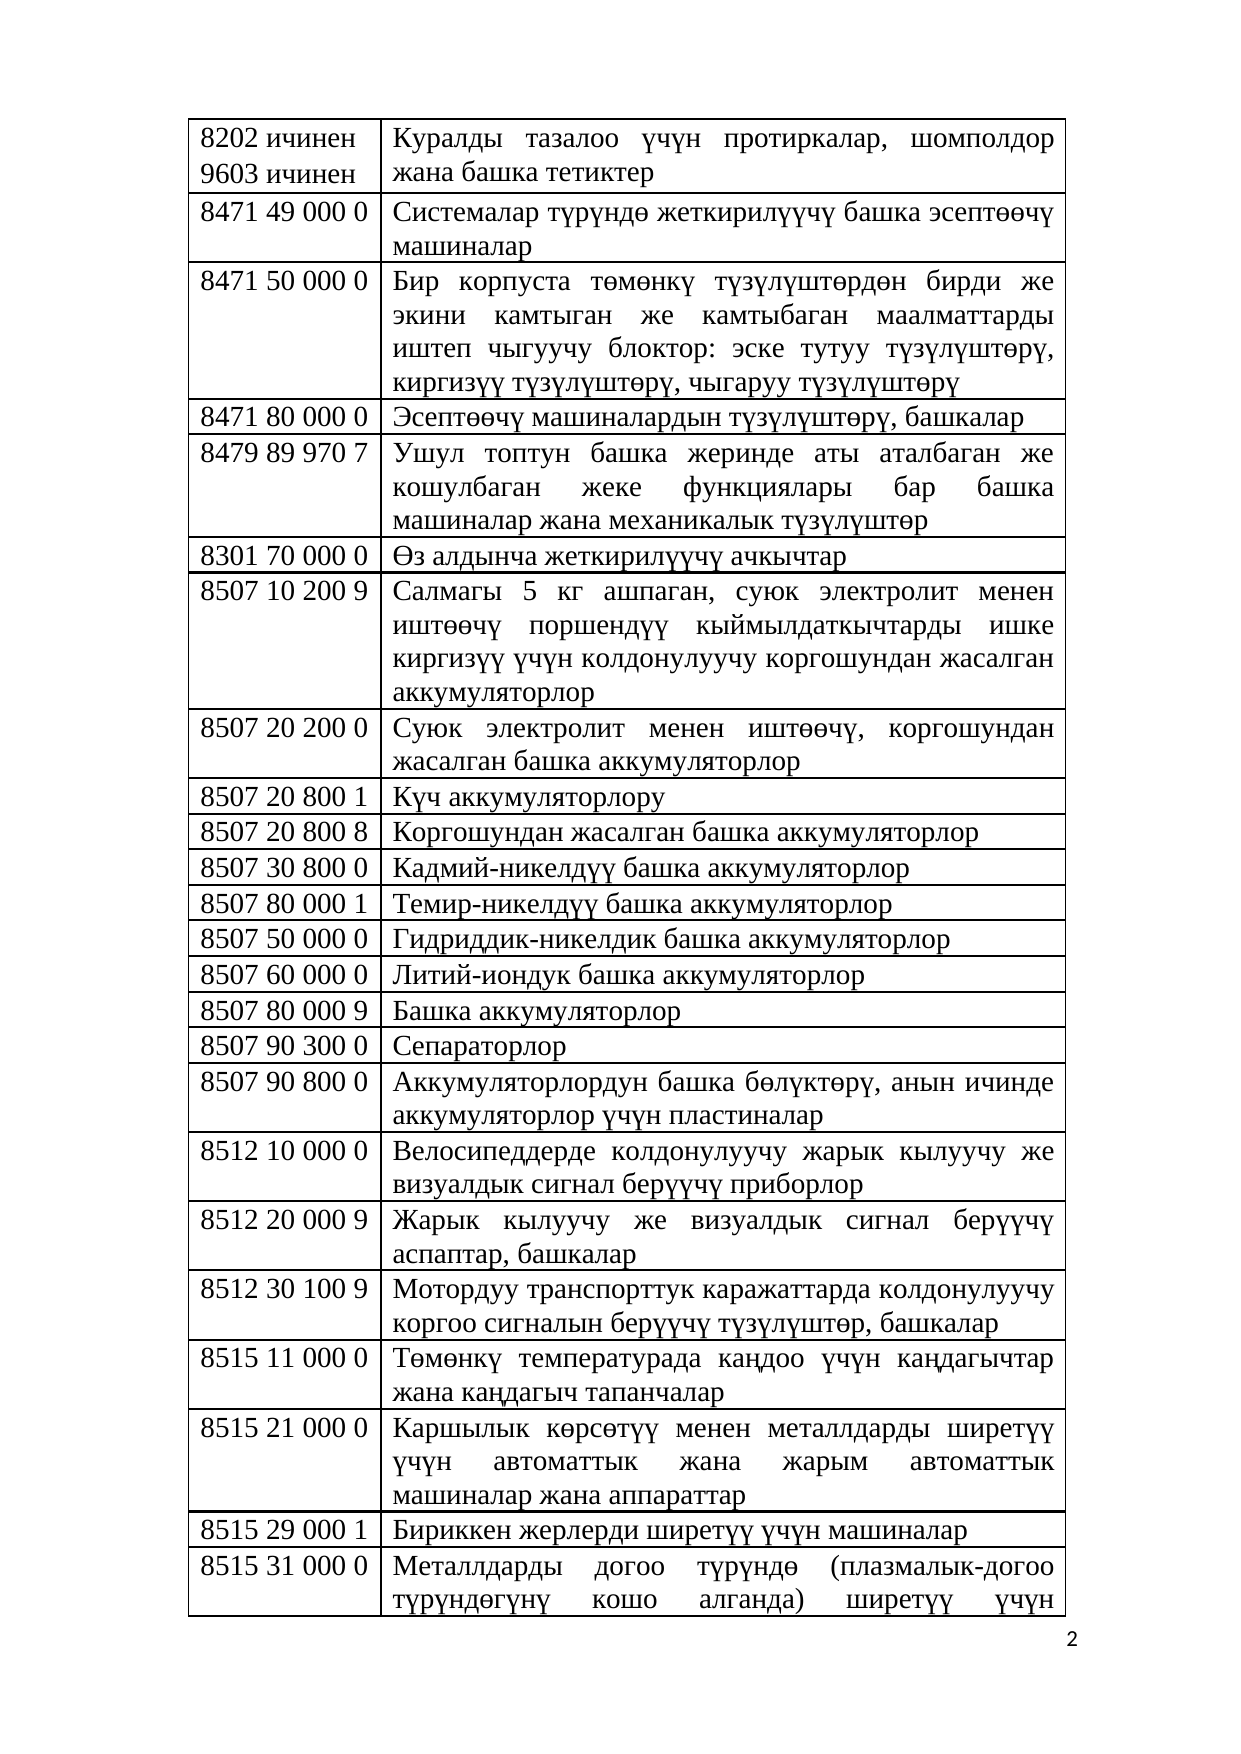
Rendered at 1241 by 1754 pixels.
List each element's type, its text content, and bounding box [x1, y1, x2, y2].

table_cell 8507 20 800 1 [189, 779, 380, 812]
table_cell Ушул топтун башка жеринде аты аталбаган же кошулбаган жеке функциялары бар башка машиналар жана механикалык түзүлүштөр [382, 435, 1065, 536]
table_cell Өз алдынча жеткирилүүчү ачкычтар [382, 538, 1065, 571]
table_cell 8507 90 300 0 [189, 1028, 380, 1062]
table_cell 8515 21 000 0 [189, 1410, 380, 1510]
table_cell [382, 1548, 1065, 1615]
table_cell 8507 60 000 0 [189, 957, 380, 991]
table_cell 8507 50 000 0 [189, 921, 380, 955]
table_cell Мотордуу транспорттук каражаттарда колдонулуучу коргоо сигналын берүүчү түзүлүштөр, башкалар [382, 1271, 1065, 1338]
table_cell Төмөнкү температурада каңдоо үчүн каңдагычтар жана каңдагыч тапанчалар [382, 1341, 1065, 1408]
table_cell 8471 49 000 0 [189, 194, 380, 261]
table_cell Бириккен жерлерди ширетүү үчүн машиналар [382, 1513, 1065, 1546]
table_cell Башка аккумуляторлор [382, 993, 1065, 1026]
table_cell 8512 30 100 9 [189, 1271, 380, 1338]
table_cell Велосипеддерде колдонулуучу жарык кылуучу же визуалдык сигнал берүүчү приборлор [382, 1133, 1065, 1200]
table_cell Сепараторлор [382, 1028, 1065, 1062]
table_cell 8515 11 000 0 [189, 1341, 380, 1408]
table_cell 8507 30 800 0 [189, 850, 380, 884]
table_cell 8515 29 000 1 [189, 1513, 380, 1546]
table_cell 8301 70 000 0 [189, 538, 380, 571]
table_cell 8479 89 970 7 [189, 435, 380, 536]
table_cell 8471 80 000 0 [189, 400, 380, 433]
table_cell Куралды тазалоо үчүн протиркалар, шомполдор жана башка тетиктер [382, 120, 1065, 192]
table_cell Литий-иондук башка аккумуляторлор [382, 957, 1065, 991]
table_cell 8512 10 000 0 [189, 1133, 380, 1200]
table_cell Темир-никелдүү башка аккумуляторлор [382, 886, 1065, 919]
table_cell Суюк электролит менен иштөөчү, коргошундан жасалган башка аккумуляторлор [382, 710, 1065, 777]
table_cell Коргошундан жасалган башка аккумуляторлор [382, 815, 1065, 848]
table_cell Бир корпуста төмөнкү түзүлүштөрдөн бирди же экини камтыган же камтыбаган маалматтарды иштеп чыгуучу блоктор: эске тутуу түзүлүштөрү, киргизүү түзүлүштөрү, чыгаруу түзүлүштөрү [382, 263, 1065, 397]
table_cell 8507 80 000 1 [189, 886, 380, 919]
table_cell 8507 20 200 0 [189, 710, 380, 777]
table_cell Гидриддик-никелдик башка аккумуляторлор [382, 921, 1065, 955]
table_cell Аккумуляторлордун башка бөлүктөрү, анын ичинде аккумуляторлор үчүн пластиналар [382, 1064, 1065, 1131]
table_cell Эсептөөчү машиналардын түзүлүштөрү, башкалар [382, 400, 1065, 433]
table_cell 8471 50 000 0 [189, 263, 380, 397]
table_cell Жарык кылуучу же визуалдык сигнал берүүчү аспаптар, башкалар [382, 1202, 1065, 1269]
table_cell 8507 80 000 9 [189, 993, 380, 1026]
table_cell 8202 ичинен 9603 ичинен [189, 120, 380, 192]
table_cell 8512 20 000 9 [189, 1202, 380, 1269]
table_cell Системалар түрүндө жеткирилүүчү башка эсептөөчү машиналар [382, 194, 1065, 261]
table_cell 8507 20 800 8 [189, 815, 380, 848]
table_cell 8515 31 000 0 [189, 1548, 380, 1615]
table_cell Кадмий-никелдүү башка аккумуляторлор [382, 850, 1065, 884]
table_cell Күч аккумуляторлору [382, 779, 1065, 812]
table_cell 8507 10 200 9 [189, 574, 380, 708]
table_cell Каршылык көрсөтүү менен металлдарды ширетүү үчүн автоматтык жана жарым автоматтык машиналар жана аппараттар [382, 1410, 1065, 1510]
table_cell 8507 90 800 0 [189, 1064, 380, 1131]
table_cell Салмагы 5 кг ашпаган, суюк электролит менен иштөөчү поршендүү кыймылдаткычтарды ишке киргизүү үчүн колдонулуучу коргошундан жасалган аккумуляторлор [382, 574, 1065, 708]
